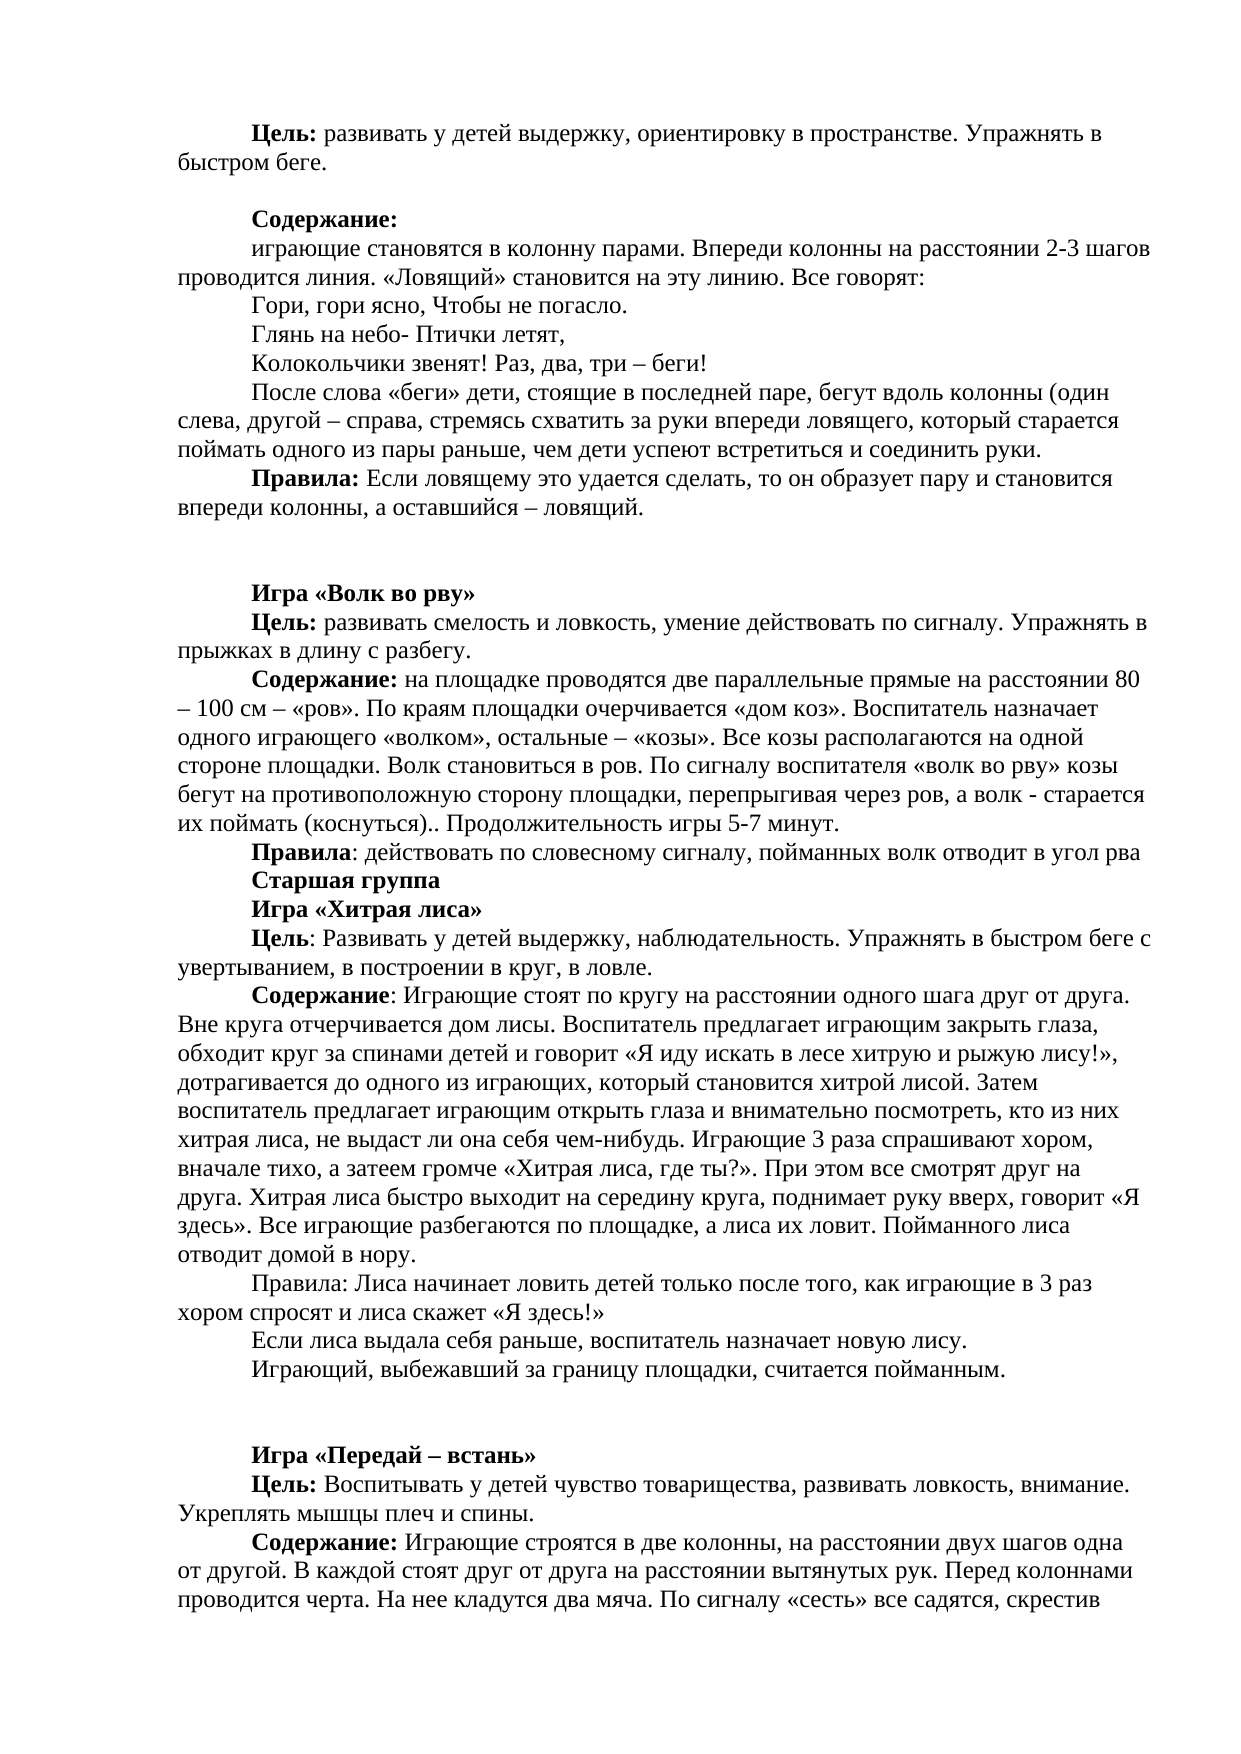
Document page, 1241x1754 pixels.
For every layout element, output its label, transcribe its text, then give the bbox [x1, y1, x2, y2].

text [177, 1527, 1152, 1613]
text Игра «Хитрая лиса» [177, 894, 1152, 923]
text Содержание: [177, 204, 1152, 233]
text Если лиса выдала себя раньше, воспитатель назначает новую лису. [177, 1326, 1152, 1354]
text Цель: Воспитывать у детей чувство товарищества, развивать ловкость, внимание. Укреплять мышцы плеч и спины. [177, 1469, 1152, 1527]
text Старшая группа [177, 866, 1152, 894]
text Гори, гори ясно, Чтобы не погасло. [177, 291, 1152, 319]
text Играющий, выбежавший за границу площадки, считается пойманным. [177, 1354, 1152, 1383]
text Правила: Лиса начинает ловить детей только после того, как играющие в 3 раз хором спросят и лиса скажет «Я здесь!» [177, 1268, 1152, 1326]
text Правила: Если ловящему это удается сделать, то он образует пару и становится впереди колонны, а оставшийся – ловящий. [177, 463, 1152, 521]
text Игра «Волк во рву» [177, 578, 1152, 607]
text Цель: Развивать у детей выдержку, наблюдательность. Упражнять в быстром беге с увертыванием, в построении в круг, в ловле. [177, 923, 1152, 981]
text Игра «Передай – встань» [177, 1441, 1152, 1469]
text После слова «беги» дети, стоящие в последней паре, бегут вдоль колонны (один слева, другой – справа, стремясь схватить за руки впереди ловящего, который старается поймать одного из пары раньше, чем дети успеют встретиться и соединить руки. [177, 377, 1152, 463]
text Содержание: Играющие стоят по кругу на расстоянии одного шага друг от друга. Вне круга отчерчивается дом лисы. Воспитатель предлагает играющим закрыть глаза, обходит круг за спинами детей и говорит «Я иду искать в лесе хитрую и рыжую лису!», дотрагивается до одного из играющих, который становится хитрой лисой. Затем воспитатель предлагает играющим открыть глаза и внимательно посмотреть, кто из них хитрая лиса, не выдаст ли она себя чем-нибудь. Играющие 3 раза спрашивают хором, вначале тихо, а затеем громче «Хитрая лиса, где ты?». При этом все смотрят друг на друга. Хитрая лиса быстро выходит на середину круга, поднимает руку вверх, говорит «Я здесь». Все играющие разбегаются по площадке, а лиса их ловит. Пойманного лиса отводит домой в нору. [177, 981, 1152, 1268]
text Цель: развивать смелость и ловкость, умение действовать по сигналу. Упражнять в прыжках в длину с разбегу. [177, 607, 1152, 664]
text Содержание: на площадке проводятся две параллельные прямые на расстоянии 80 – 100 см – «ров». По краям площадки очерчивается «дом коз». Воспитатель назначает одного играющего «волком», остальные – «козы». Все козы располагаются на одной стороне площадки. Волк становиться в ров. По сигналу воспитателя «волк во рву» козы бегут на противоположную сторону площадки, перепрыгивая через ров, а волк - старается их поймать (коснуться).. Продолжительность игры 5-7 минут. [177, 664, 1152, 837]
text играющие становятся в колонну парами. Впереди колонны на расстоянии 2-3 шагов проводится линия. «Ловящий» становится на эту линию. Все говорят: [177, 233, 1152, 291]
text Правила: действовать по словесному сигналу, пойманных волк отводит в угол рва [177, 837, 1152, 866]
text Колокольчики звенят! Раз, два, три – беги! [177, 348, 1152, 377]
text Цель: развивать у детей выдержку, ориентировку в пространстве. Упражнять в быстром беге. [177, 118, 1152, 176]
text Глянь на небо- Птички летят, [177, 319, 1152, 348]
